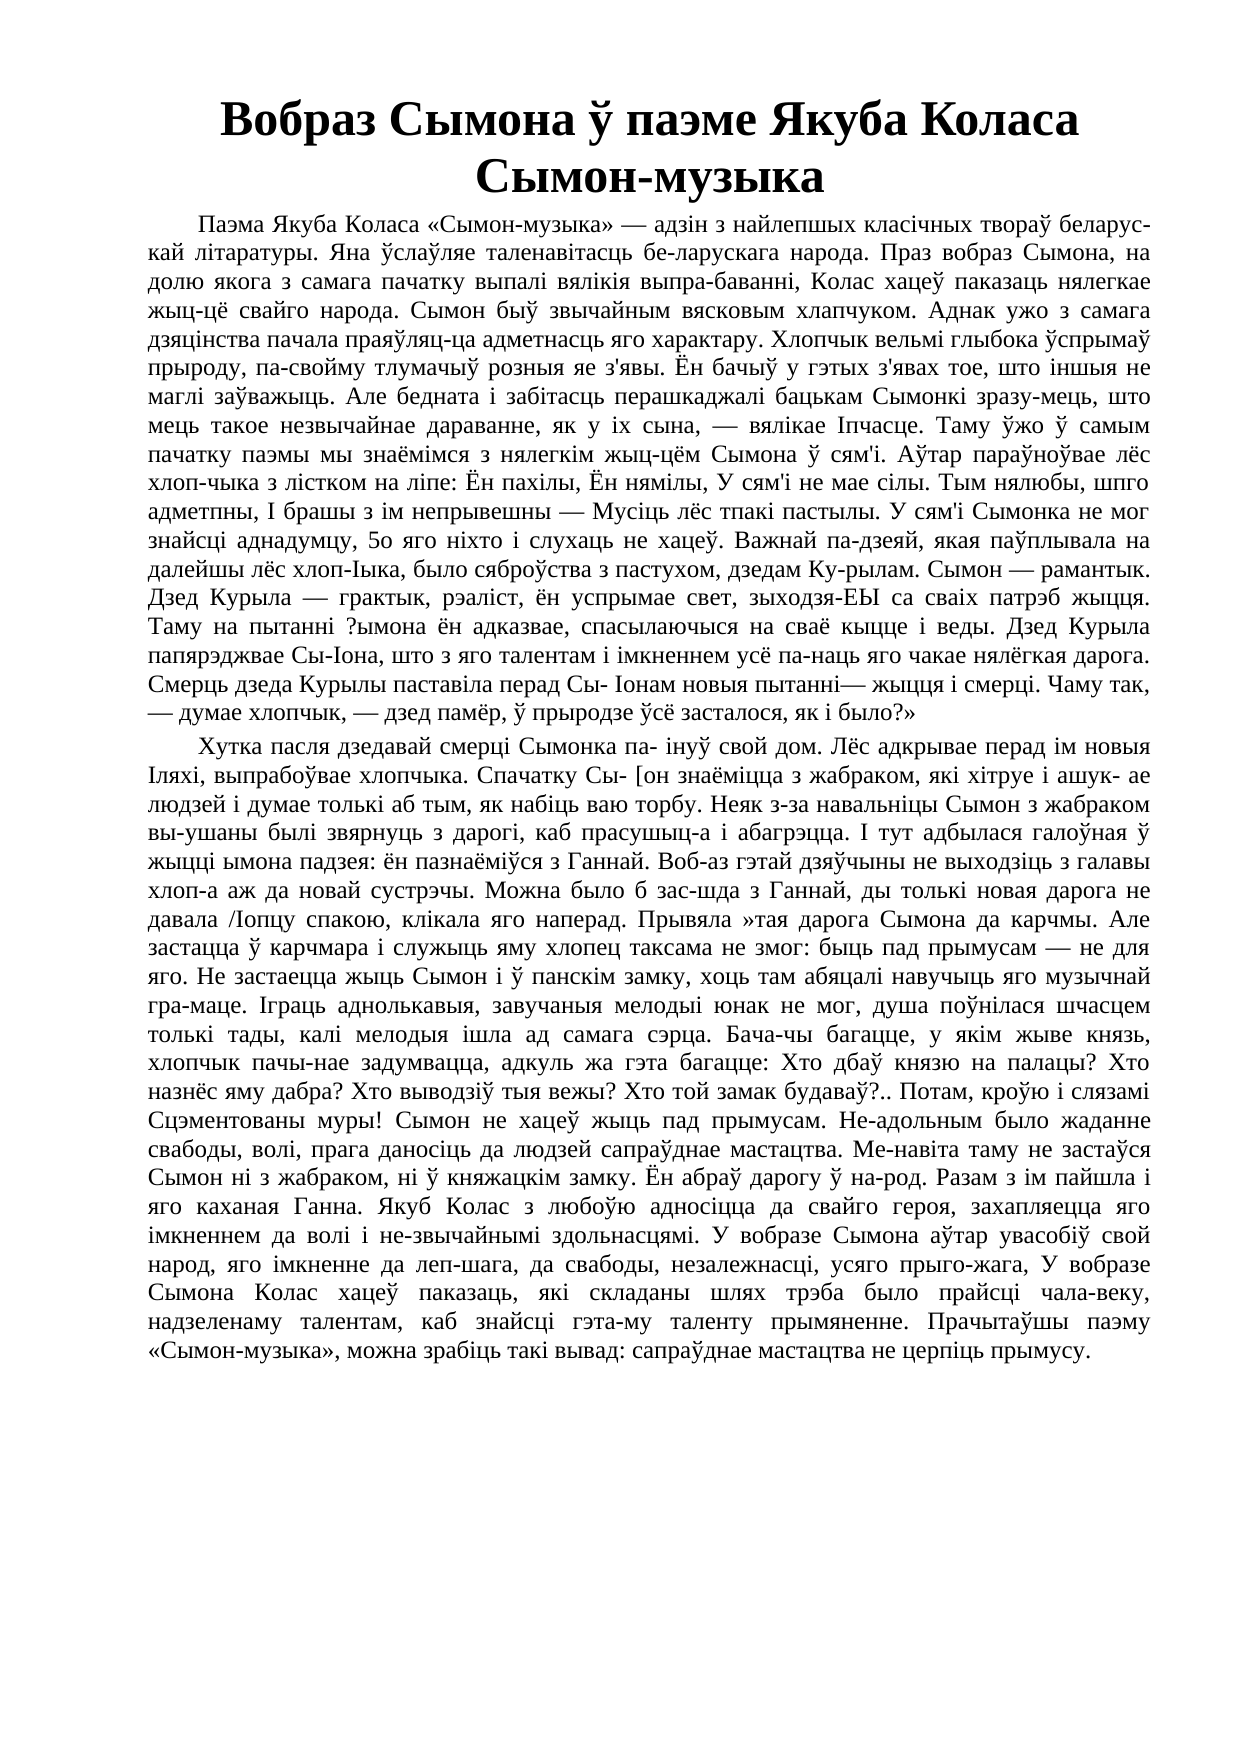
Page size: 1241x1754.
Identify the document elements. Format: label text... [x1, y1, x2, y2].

text Хутка пасля дзедавай смерці Сымонка па- інуў свой дом. Лёс адкрывае перад ім новыя Іляхі, выпрабоўвае хлопчыка. Спачатку Сы- [он знаёміцца з жабраком, які хітруе і ашук- ае людзей і думае толькі аб тым, як набіць ваю торбу. Неяк з-за навальніцы Сымон з жабраком вы-ушаны былі звярнуць з дарогі, каб прасушыц-а і абагрэцца. I тут адбылася галоўная ў жыцці ымона падзея: ён пазнаёміўся з Ганнай. Воб-аз гэтай дзяўчыны не выходзіць з галавы хлоп-а аж да новай сустрэчы. Можна было б зас-шда з Ганнай, ды толькі новая дарога не давала /Іопцу спакою, клікала яго наперад. Прывяла »тая дарога Сымона да карчмы. Але застацца ў карчмара і служыць яму хлопец таксама не змог: быць пад прымусам — не для яго. Не застаецца жыць Сымон і ў панскім замку, хоць там абяцалі навучыць яго музычнай гра-маце. Іграць аднолькавыя, завучаныя мелодыі юнак не мог, душа поўнілася шчасцем толькі тады, калі мелодыя ішла ад самага сэрца. Бача-чы багацце, у якім жыве князь, хлопчык пачы-нае задумвацца, адкуль жа гэта багацце: Хто дбаў князю на палацы? Хто назнёс яму дабра? Хто выводзіў тыя вежы? Хто той замак будаваў?.. Потам, кроўю і слязамі Сцэментованы муры! Сымон не хацеў жыць пад прымусам. Не-адольным было жаданне свабоды, волі, прага даносіць да людзей сапраўднае мастацтва. Ме-навіта таму не застаўся Сымон ні з жабраком, ні ў княжацкім замку. Ён абраў дарогу ў на-род. Разам з ім пайшла і яго каханая Ганна. Якуб Колас з любоўю адносіцца да свайго героя, захапляецца яго імкненнем да волі і не-звычайнымі здольнасцямі. У вобразе Сымона аўтар увасобіў свой народ, яго імкненне да леп-шага, да свабоды, незалежнасці, усяго прыго-жага, У вобразе Сымона Колас хацеў паказаць, які складаны шлях трэба было прайсці чала-веку, надзеленаму талентам, каб знайсці гэта-му таленту прымяненне. Прачытаўшы паэму «Сымон-музыка», можна зрабіць такі вывад: сапраўднае мастацтва не церпіць прымусу. [148, 731, 1152, 1364]
subtitle Вобраз Сымона ў паэме Якуба Коласа Сымон-музыка [148, 88, 1152, 203]
text Паэма Якуба Коласа «Сымон-музыка» — адзін з найлепшых класічных твораў беларус-кай літаратуры. Яна ўслаўляе таленавітасць бе-ларускага народа. Праз вобраз Сымона, на долю якога з самага пачатку выпалі вялікія выпра-баванні, Колас хацеў паказаць нялегкае жыц-цё свайго народа. Сымон быў звычайным вясковым хлапчуком. Аднак ужо з самага дзяцінства пачала праяўляц-ца адметнасць яго характару. Хлопчык вельмі глыбока ўспрымаў прыроду, па-свойму тлумачыў розныя яе з'явы. Ён бачыў у гэтых з'явах тое, што іншыя не маглі заўважыць. Але бедната і забітасць перашкаджалі бацькам Сымонкі зразу-мець, што мець такое незвычайнае дараванне, як у іх сына, — вялікае Іпчасце. Таму ўжо ў самым пачатку паэмы мы знаёмімся з нялегкім жыц-цём Сымона ў сям'і. Аўтар параўноўвае лёс хлоп-чыка з лістком на ліпе: Ён пахілы, Ён нямілы, У сям'і не мае сілы. Тым нялюбы, шпго адметпны, I брашы з ім непрывешны — Мусіць лёс тпакі пастылы. У сям'і Сымонка не мог знайсці аднадумцу, 5о яго ніхто і слухаць не хацеў. Важнай па-дзеяй, якая паўплывала на далейшы лёс хлоп-Іыка, было сяброўства з пастухом, дзедам Ку-рылам. Сымон — рамантык. Дзед Курыла — грактык, рэаліст, ён успрымае свет, зыходзя-ЕЫ са сваіх патрэб жыцця. Таму на пытанні ?ымона ён адказвае, спасылаючыся на сваё кыцце і веды. Дзед Курыла папярэджвае Сы-Іона, што з яго талентам і імкненнем усё па-наць яго чакае нялёгкая дарога. Смерць дзеда Курылы паставіла перад Сы- Іонам новыя пытанні— жыцця і смерці. Чаму так, — думае хлопчык, — дзед памёр, ў прыродзе ўсё засталося, як і было?» [148, 209, 1152, 726]
